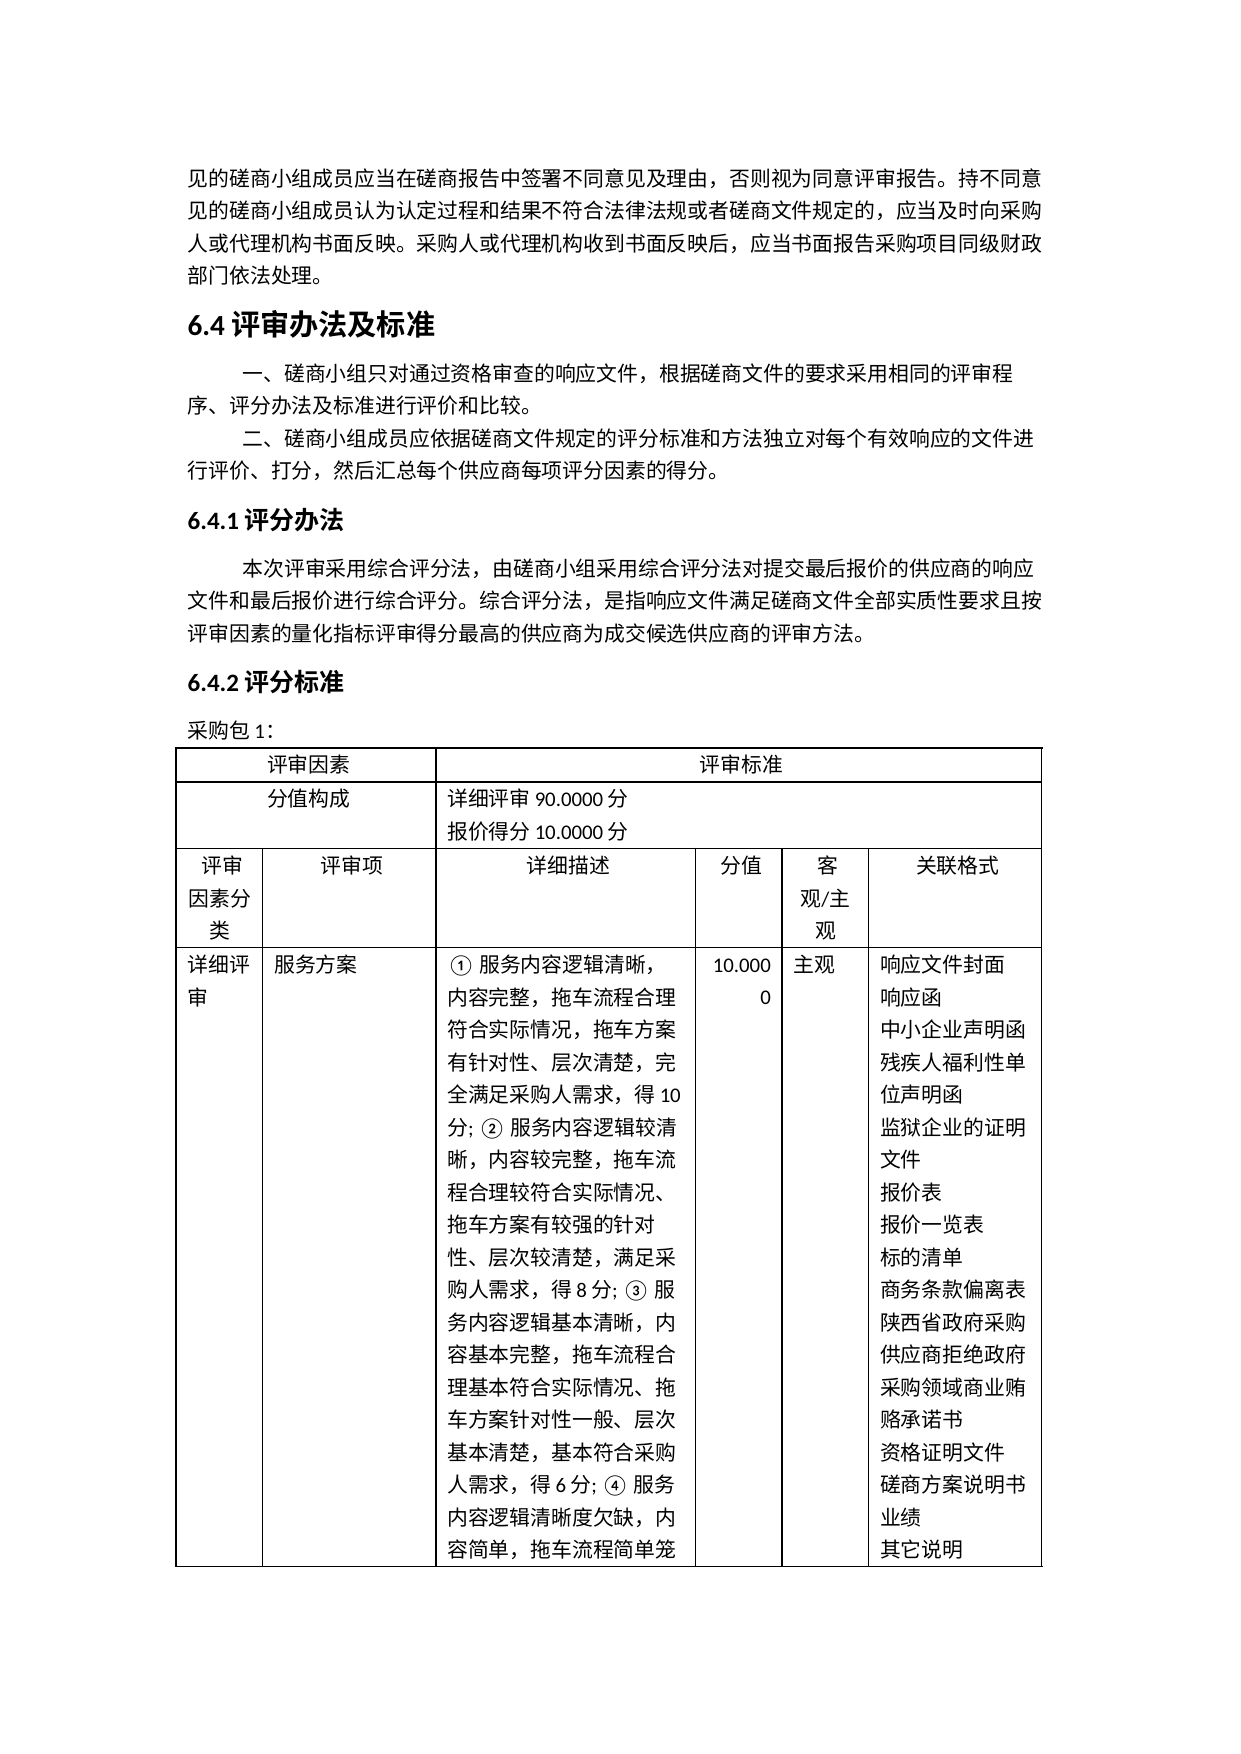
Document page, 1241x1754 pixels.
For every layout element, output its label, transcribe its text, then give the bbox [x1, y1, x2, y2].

text 采购包1： [187, 714, 1053, 747]
table_cell 详细描述 [437, 849, 695, 947]
table_header 评审标准 [437, 749, 1041, 781]
text 二、磋商小组成员应依据磋商文件规定的评分标准和方法独立对每个有效响应的文件进行评价、打分，然后汇总每个供应商每项评分因素的得分。 [187, 422, 1053, 487]
table_cell 主观 [783, 948, 868, 1566]
text 一、磋商小组只对通过资格审查的响应文件，根据磋商文件的要求采用相同的评审程序、评分办法及标准进行评价和比较。 [187, 357, 1053, 422]
table_cell 详细评审 [177, 948, 262, 1566]
text 6.4.1评分办法 [187, 487, 1053, 552]
table_cell 分值构成 [177, 783, 435, 848]
text 6.4评审办法及标准 [187, 292, 1053, 357]
table_header 评审因素 [177, 749, 435, 781]
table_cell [437, 948, 695, 1566]
text 本次评审采用综合评分法，由磋商小组采用综合评分法对提交最后报价的供应商的响应文件和最后报价进行综合评分。综合评分法，是指响应文件满足磋商文件全部实质性要求且按评审因素的量化指标评审得分最高的供应商为成交候选供应商的评审方法。 [187, 552, 1053, 649]
table_cell 服务方案 [263, 948, 435, 1566]
text 6.4.2评分标准 [187, 649, 1053, 714]
table_cell 分值 [696, 849, 781, 947]
table_cell 10.0000 [696, 948, 781, 1566]
table_cell 评审项 [263, 849, 435, 947]
table_cell 客观/主观 [783, 849, 868, 947]
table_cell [869, 948, 1041, 1566]
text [187, 162, 1053, 292]
table_cell 详细评审90.0000分 报价得分10.0000分 [437, 783, 1041, 848]
table_cell 评审因素分类 [177, 849, 262, 947]
table_cell 关联格式 [869, 849, 1041, 947]
